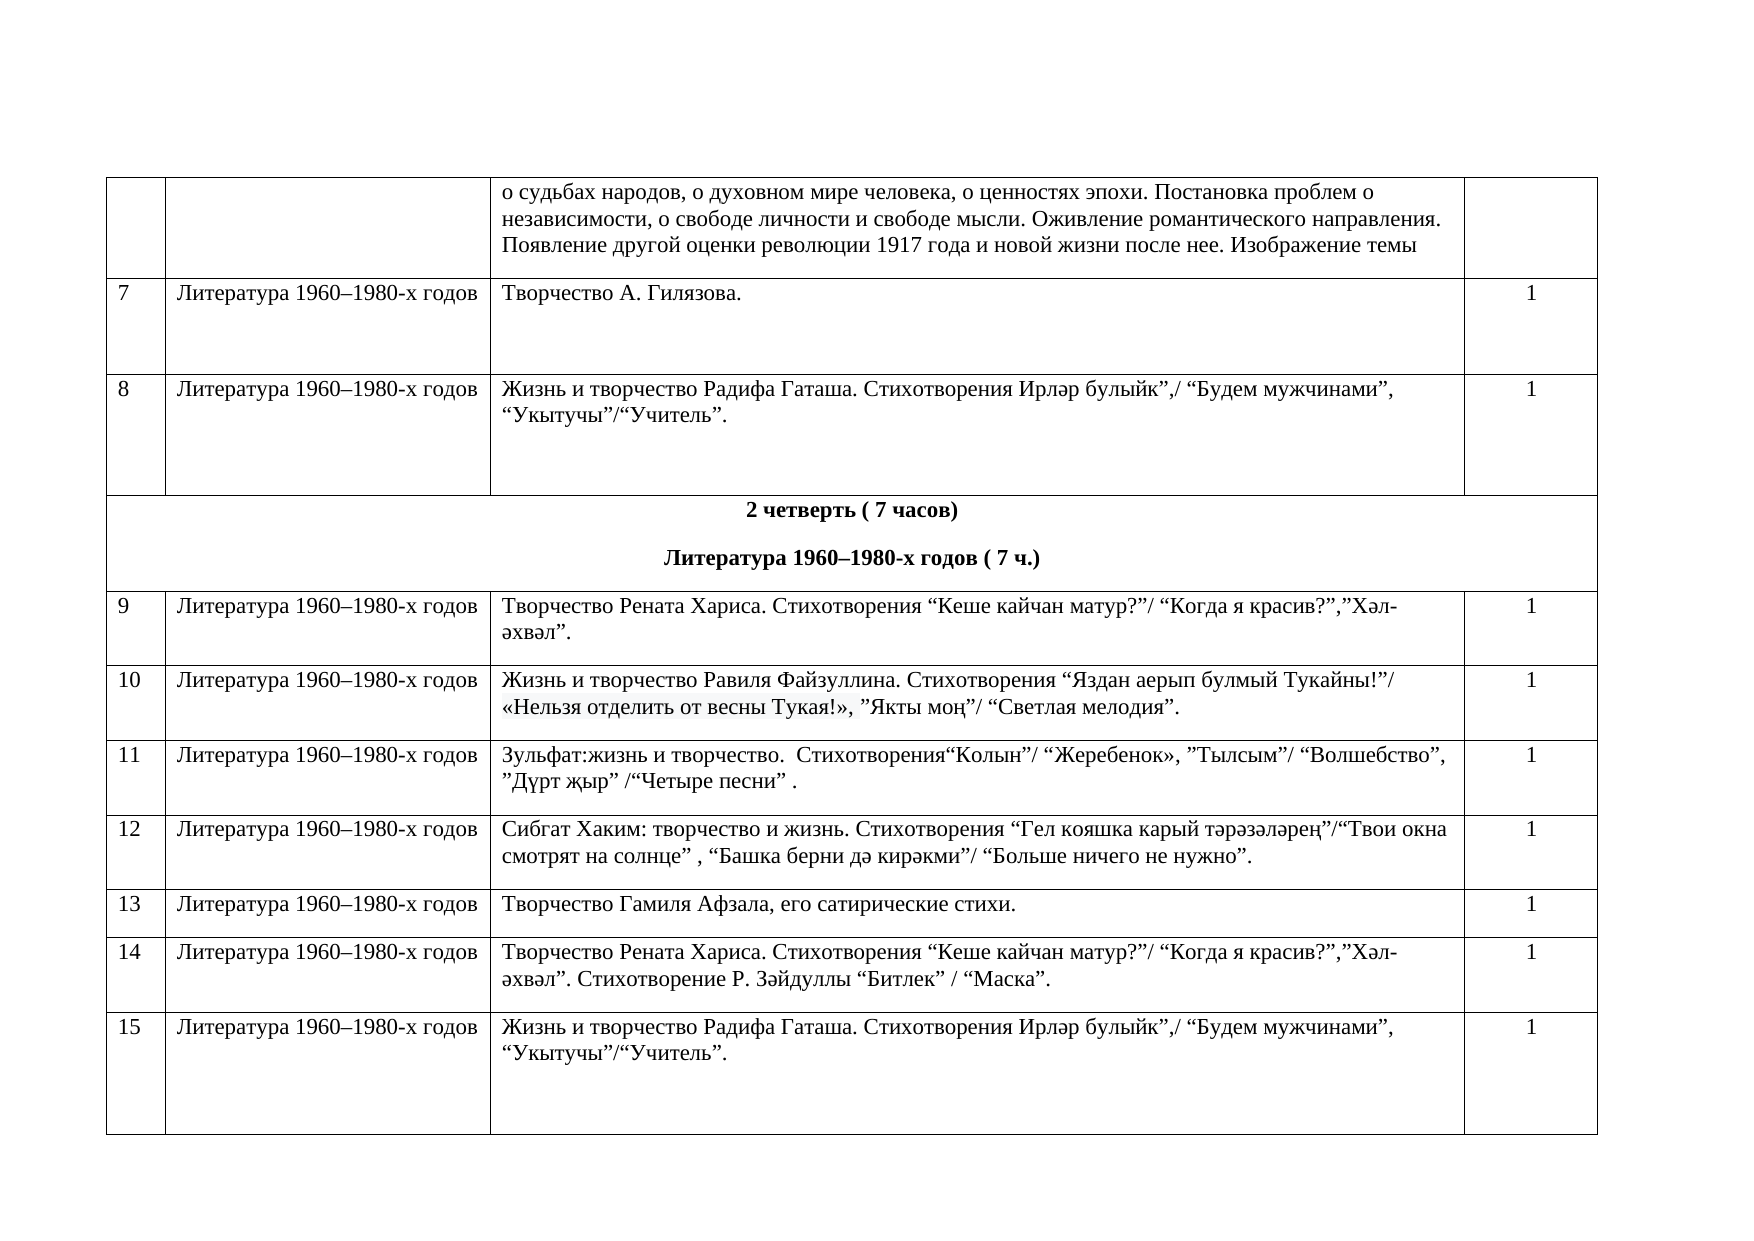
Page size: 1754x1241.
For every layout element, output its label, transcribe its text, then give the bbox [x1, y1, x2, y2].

table_cell 8 [107, 375, 165, 495]
table_cell 13 [107, 890, 165, 937]
table_cell Зульфат:жизнь и творчество. Стихотворения“Колын”/ “Жеребенок», ”Тылсым”/ “Волшебство”, ”Дүрт җыр” /“Четыре песни” . [491, 741, 1464, 814]
table_cell 1 [1465, 938, 1597, 1012]
table_cell 1 [1465, 741, 1597, 814]
table_cell Жизнь и творчество Радифа Гаташа. Стихотворения Ирләр булыйк”,/ “Будем мужчинами”, “Укытучы”/“Учитель”. [491, 1013, 1464, 1134]
table_cell 10 [107, 666, 165, 740]
table_cell 1 [1465, 890, 1597, 937]
table_cell Творчество Рената Хариса. Стихотворения “Кеше кайчан матур?”/ “Когда я красив?”,”Хәл-әхвәл”. Стихотворение Р. Зәйдуллы “Битлек” / “Маска”. [491, 938, 1464, 1012]
table_cell 1 [1465, 592, 1597, 665]
table_cell Творчество Рената Хариса. Стихотворения “Кеше кайчан матур?”/ “Когда я красив?”,”Хәл-әхвәл”. [491, 592, 1464, 665]
table_cell 15 [107, 1013, 165, 1134]
table_cell 6 [107, 178, 165, 278]
table_cell Литература 1960–1980-х годов [166, 1013, 490, 1134]
table_cell 1 [1465, 375, 1597, 495]
table_cell 1 [1465, 816, 1597, 889]
table_cell Жизнь и творчество Радифа Гаташа. Стихотворения Ирләр булыйк”,/ “Будем мужчинами”, “Укытучы”/“Учитель”. [491, 375, 1464, 495]
table_cell Литература 1960–1980-х годов [166, 375, 490, 495]
table_cell 1 [1465, 666, 1597, 740]
table_cell 9 [107, 592, 165, 665]
table_cell Творчество А. Гилязова. [491, 279, 1464, 373]
table_cell 12 [107, 816, 165, 889]
table_cell Литература 1960–1980-х годов [166, 890, 490, 937]
table_cell 11 [107, 741, 165, 814]
table_cell Литература 1960–1980-х годов [166, 816, 490, 889]
table_cell 7 [107, 279, 165, 373]
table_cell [491, 178, 1464, 278]
table_cell 1 [1465, 178, 1597, 278]
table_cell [166, 178, 490, 278]
table_cell 1 [1465, 1013, 1597, 1134]
table_cell Литература 1960–1980-х годов [166, 741, 490, 814]
table_cell Жизнь и творчество Равиля Файзуллина. Стихотворения “Яздан аерып булмый Тукайны!”/ «Нельзя отделить от весны Тукая!», ”Якты моң”/ “Светлая мелодия”. [491, 666, 1464, 740]
table_cell 1 [1465, 279, 1597, 373]
table_cell 2 четверть ( 7 часов) Литература 1960–1980-х годов ( 7 ч.) [107, 496, 1597, 591]
table_cell 14 [107, 938, 165, 1012]
table_cell Литература 1960–1980-х годов [166, 938, 490, 1012]
table_cell Сибгат Хаким: творчество и жизнь. Стихотворения “Гел кояшка карый тәрәзәләрең”/“Твои окна смотрят на солнце” , “Башка берни дә кирәкми”/ “Больше ничего не нужно”. [491, 816, 1464, 889]
table_cell Литература 1960–1980-х годов [166, 592, 490, 665]
table_cell Творчество Гамиля Афзала, его сатирические стихи. [491, 890, 1464, 937]
table_cell Литература 1960–1980-х годов [166, 666, 490, 740]
table_cell Литература 1960–1980-х годов [166, 279, 490, 373]
